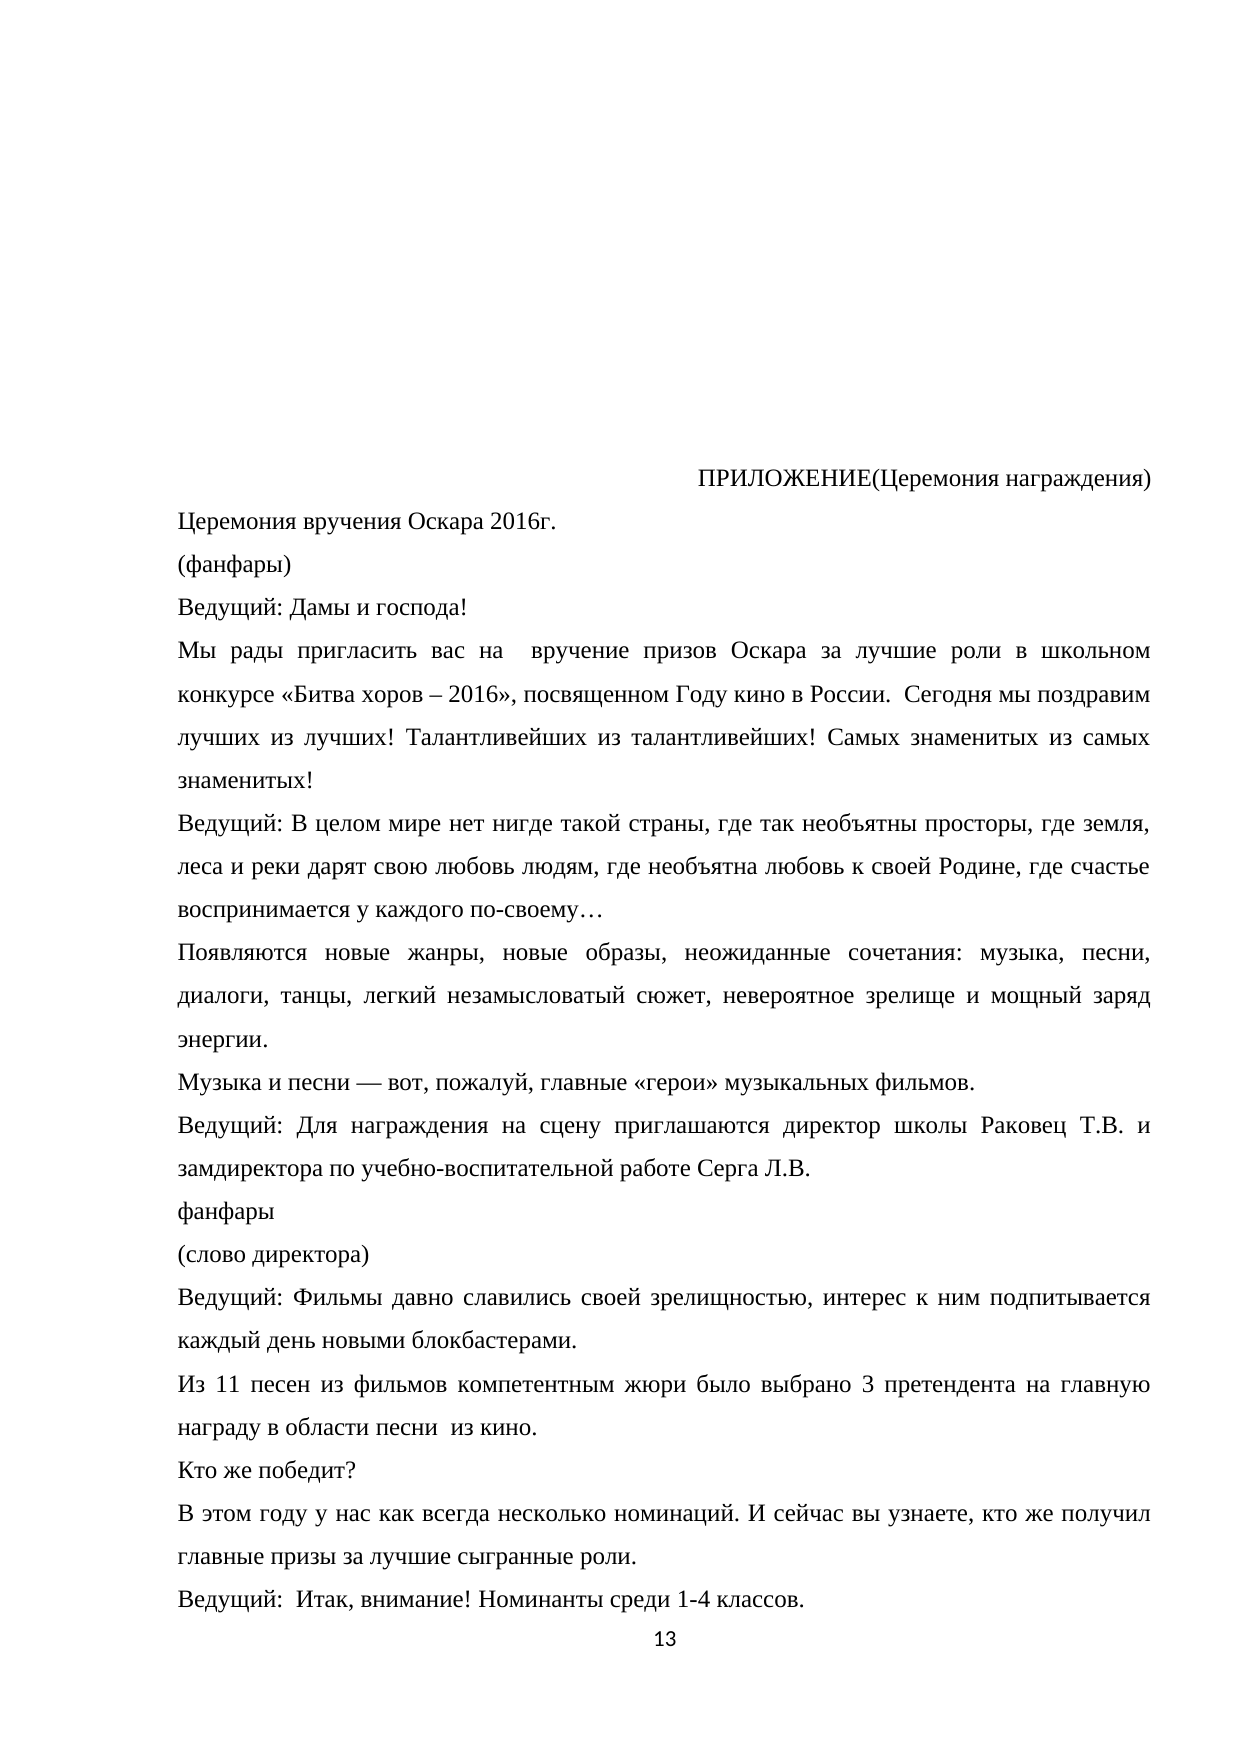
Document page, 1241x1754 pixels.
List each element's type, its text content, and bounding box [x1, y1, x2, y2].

text Ведущий: В целом мире нет нигде такой страны, где так необъятны просторы, где земля, леса и реки дарят свою любовь людям, где необъятна любовь к своей Родине, где счастье воспринимается у каждого по-своему… [177, 808, 1152, 923]
text ПРИЛОЖЕНИЕ(Церемония награждения) [177, 463, 1152, 492]
text Ведущий: Фильмы давно славились своей зрелищностью, интерес к ним подпитывается каждый день новыми блокбастерами. [177, 1282, 1152, 1354]
text фанфары [177, 1196, 1152, 1225]
text Появляются новые жанры, новые образы, неожиданные сочетания: музыка, песни, диалоги, танцы, легкий незамысловатый сюжет, невероятное зрелище и мощный заряд энергии. [177, 937, 1152, 1052]
text Из 11 песен из фильмов компетентным жюри было выбрано 3 претендента на главную награду в области песни из кино. [177, 1369, 1152, 1441]
text (фанфары) [177, 549, 1152, 578]
text (слово директора) [177, 1239, 1152, 1268]
text В этом году у нас как всегда несколько номинаций. И сейчас вы узнаете, кто же получил главные призы за лучшие сыгранные роли. [177, 1498, 1152, 1570]
text Церемония вручения Оскара 2016г. [177, 506, 1152, 535]
text Мы рады пригласить вас на вручение призов Оскара за лучшие роли в школьном конкурсе «Битва хоров – 2016», посвященном Году кино в России. Сегодня мы поздравим лучших из лучших! Талантливейших из талантливейших! Самых знаменитых из самых знаменитых! [177, 636, 1152, 794]
text Ведущий: Итак, внимание! Номинанты среди 1-4 классов. [177, 1584, 1152, 1613]
text Ведущий: Дамы и господа! [177, 592, 1152, 621]
text Ведущий: Для награждения на сцену приглашаются директор школы Раковец Т.В. и замдиректора по учебно-воспитательной работе Серга Л.В. [177, 1110, 1152, 1182]
text Кто же победит? [177, 1455, 1152, 1484]
text Музыка и песни — вот, пожалуй, главные «герои» музыкальных фильмов. [177, 1067, 1152, 1096]
